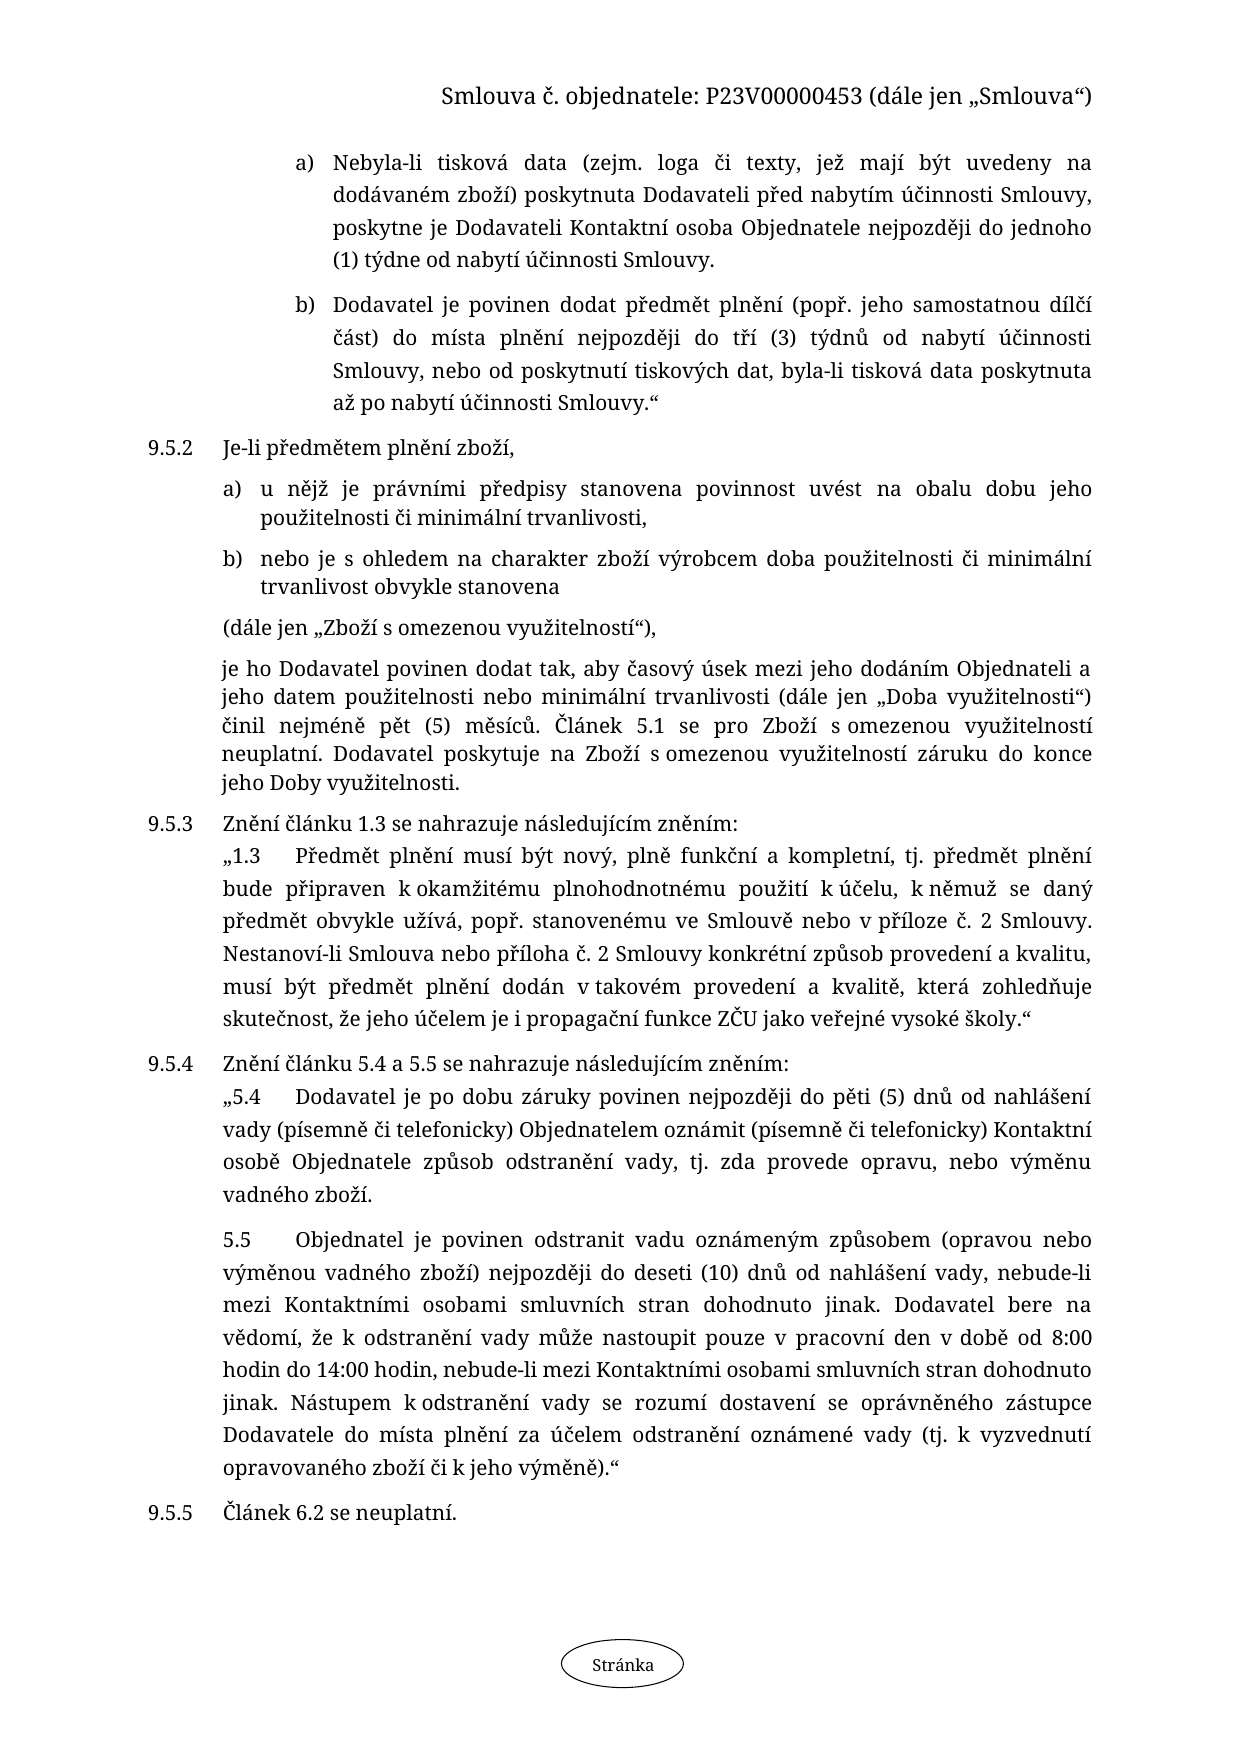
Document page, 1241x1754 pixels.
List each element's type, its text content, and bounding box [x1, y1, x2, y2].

list Nebyla-li tisková data (zejm. loga či texty, jež mají být uvedeny na dodávaném zboží) poskytnuta Dodavateli před nabytím účinnosti Smlouvy, poskytne je Dodavateli Kontaktní osoba Objednatele nejpozději do jednoho (1) týdne od nabytí účinnosti Smlouvy. [295, 148, 1093, 274]
list Dodavatel je povinen dodat předmět plnění (popř. jeho samostatnou dílčí část) do místa plnění nejpozději do tří (3) týdnů od nabytí účinnosti Smlouvy, nebo od poskytnutí tiskových dat, byla-li tisková data poskytnuta až po nabytí účinnosti Smlouvy.“ [295, 291, 1093, 417]
text (dále jen „Zboží s omezenou využitelností“), [223, 613, 1093, 642]
list nebo je s ohledem na charakter zboží výrobcem doba použitelnosti či minimální trvanlivost obvykle stanovena [223, 544, 1093, 601]
list u nějž je právními předpisy stanovena povinnost uvést na obalu dobu jeho použitelnosti či minimální trvanlivosti, [223, 474, 1093, 531]
text je ho Dodavatel povinen dodat tak, aby časový úsek mezi jeho dodáním Objednateli a jeho datem použitelnosti nebo minimální trvanlivosti (dále jen „Doba využitelnosti“) činil nejméně pět (5) měsíců. Článek 5.1 se pro Zboží s omezenou využitelností neuplatní. Dodavatel poskytuje na Zboží s omezenou využitelností záruku do konce jeho Doby využitelnosti. [221, 654, 1093, 796]
list „5.4 Dodavatel je po dobu záruky povinen nejpozději do pěti (5) dnů od nahlášení vady (písemně či telefonicky) Objednatelem oznámit (písemně či telefonicky) Kontaktní osobě Objednatele způsob odstranění vady, tj. zda provede opravu, nebo výměnu vadného zboží. [223, 1082, 1093, 1208]
list Je-li předmětem plnění zboží, [148, 433, 1093, 462]
list Znění článku 5.4 a 5.5 se nahrazuje následujícím zněním: [148, 1049, 1093, 1078]
list Článek 6.2 se neuplatní. [148, 1498, 1093, 1527]
list „1.3 Předmět plnění musí být nový, plně funkční a kompletní, tj. předmět plnění bude připraven k okamžitému plnohodnotnému použití k účelu, k němuž se daný předmět obvykle užívá, popř. stanovenému ve Smlouvě nebo v příloze č. 2 Smlouvy. Nestanoví-li Smlouva nebo příloha č. 2 Smlouvy konkrétní způsob provedení a kvalitu, musí být předmět plnění dodán v takovém provedení a kvalitě, která zohledňuje skutečnost, že jeho účelem je i propagační funkce ZČU jako veřejné vysoké školy.“ [223, 841, 1093, 1033]
list 5.5 Objednatel je povinen odstranit vadu oznámeným způsobem (opravou nebo výměnou vadného zboží) nejpozději do deseti (10) dnů od nahlášení vady, nebude-li mezi Kontaktními osobami smluvních stran dohodnuto jinak. Dodavatel bere na vědomí, že k odstranění vady může nastoupit pouze v pracovní den v době od 8:00 hodin do 14:00 hodin, nebude-li mezi Kontaktními osobami smluvních stran dohodnuto jinak. Nástupem k odstranění vady se rozumí dostavení se oprávněného zástupce Dodavatele do místa plnění za účelem odstranění oznámené vady (tj. k vyzvednutí opravovaného zboží či k jeho výměně).“ [223, 1225, 1093, 1482]
list Znění článku 1.3 se nahrazuje následujícím zněním: [148, 809, 1093, 837]
